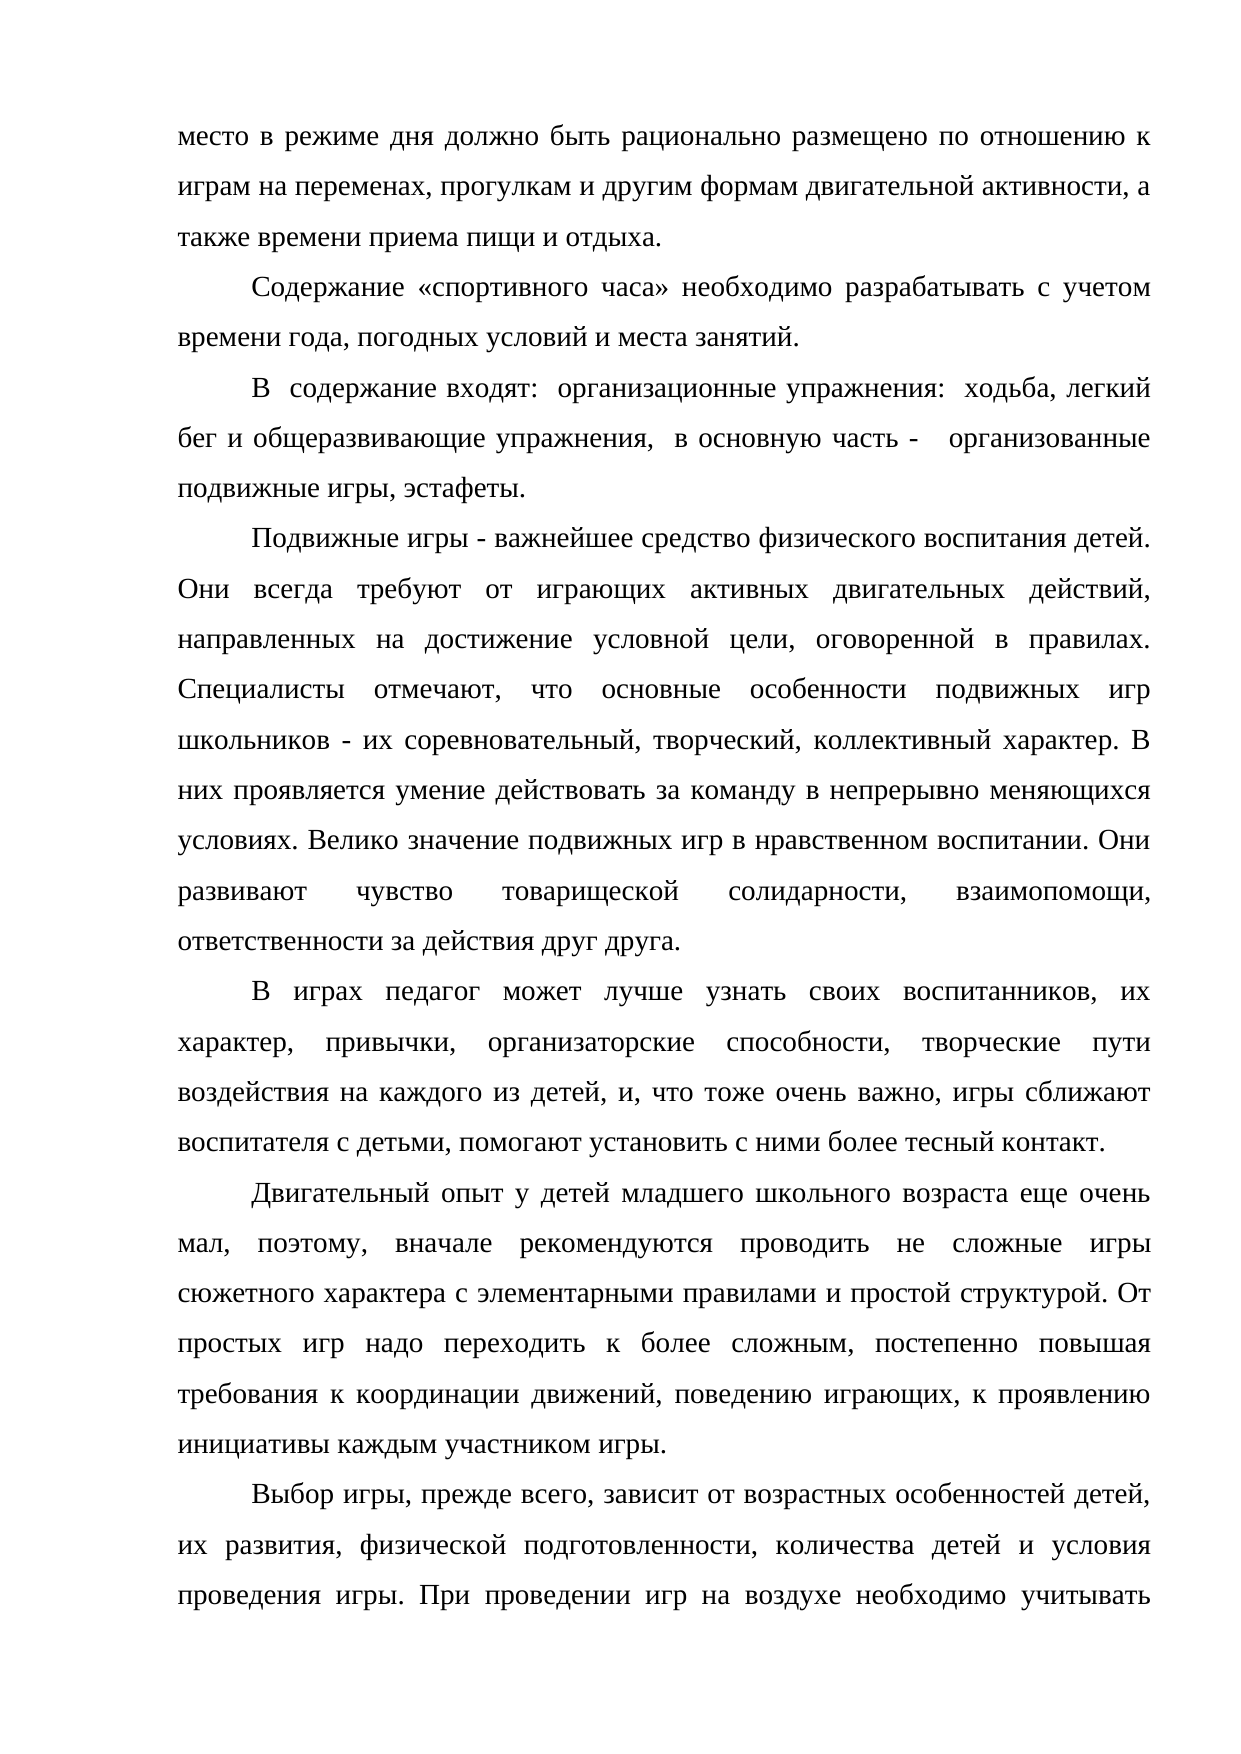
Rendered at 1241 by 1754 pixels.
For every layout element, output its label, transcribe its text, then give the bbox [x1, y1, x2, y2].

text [177, 1477, 1152, 1611]
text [177, 118, 1152, 252]
text В играх педагог может лучше узнать своих воспитанников, их характер, привычки, организаторские способности, творческие пути воздействия на каждого из детей, и, что тоже очень важно, игры сближают воспитателя с детьми, помогают установить с ними более тесный контакт. [177, 973, 1152, 1158]
text В содержание входят: организационные упражнения: ходьба, легкий бег и общеразвивающие упражнения, в основную часть - организованные подвижные игры, эстафеты. [177, 370, 1152, 504]
text Двигательный опыт у детей младшего школьного возраста еще очень мал, поэтому, вначале рекомендуются проводить не сложные игры сюжетного характера с элементарными правилами и простой структурой. От простых игр надо переходить к более сложным, постепенно повышая требования к координации движений, поведению играющих, к проявлению инициативы каждым участником игры. [177, 1175, 1152, 1460]
text Содержание «спортивного часа» необходимо разрабатывать с учетом времени года, погодных условий и места занятий. [177, 269, 1152, 353]
text Подвижные игры - важнейшее средство физического воспитания детей. Они всегда требуют от играющих активных двигательных действий, направленных на достижение условной цели, оговоренной в правилах. Специалисты отмечают, что основные особенности подвижных игр школьников - их соревновательный, творческий, коллективный характер. В них проявляется умение действовать за команду в непрерывно меняющихся условиях. Велико значение подвижных игр в нравственном воспитании. Они развивают чувство товарищеской солидарности, взаимопомощи, ответственности за действия друг друга. [177, 521, 1152, 957]
